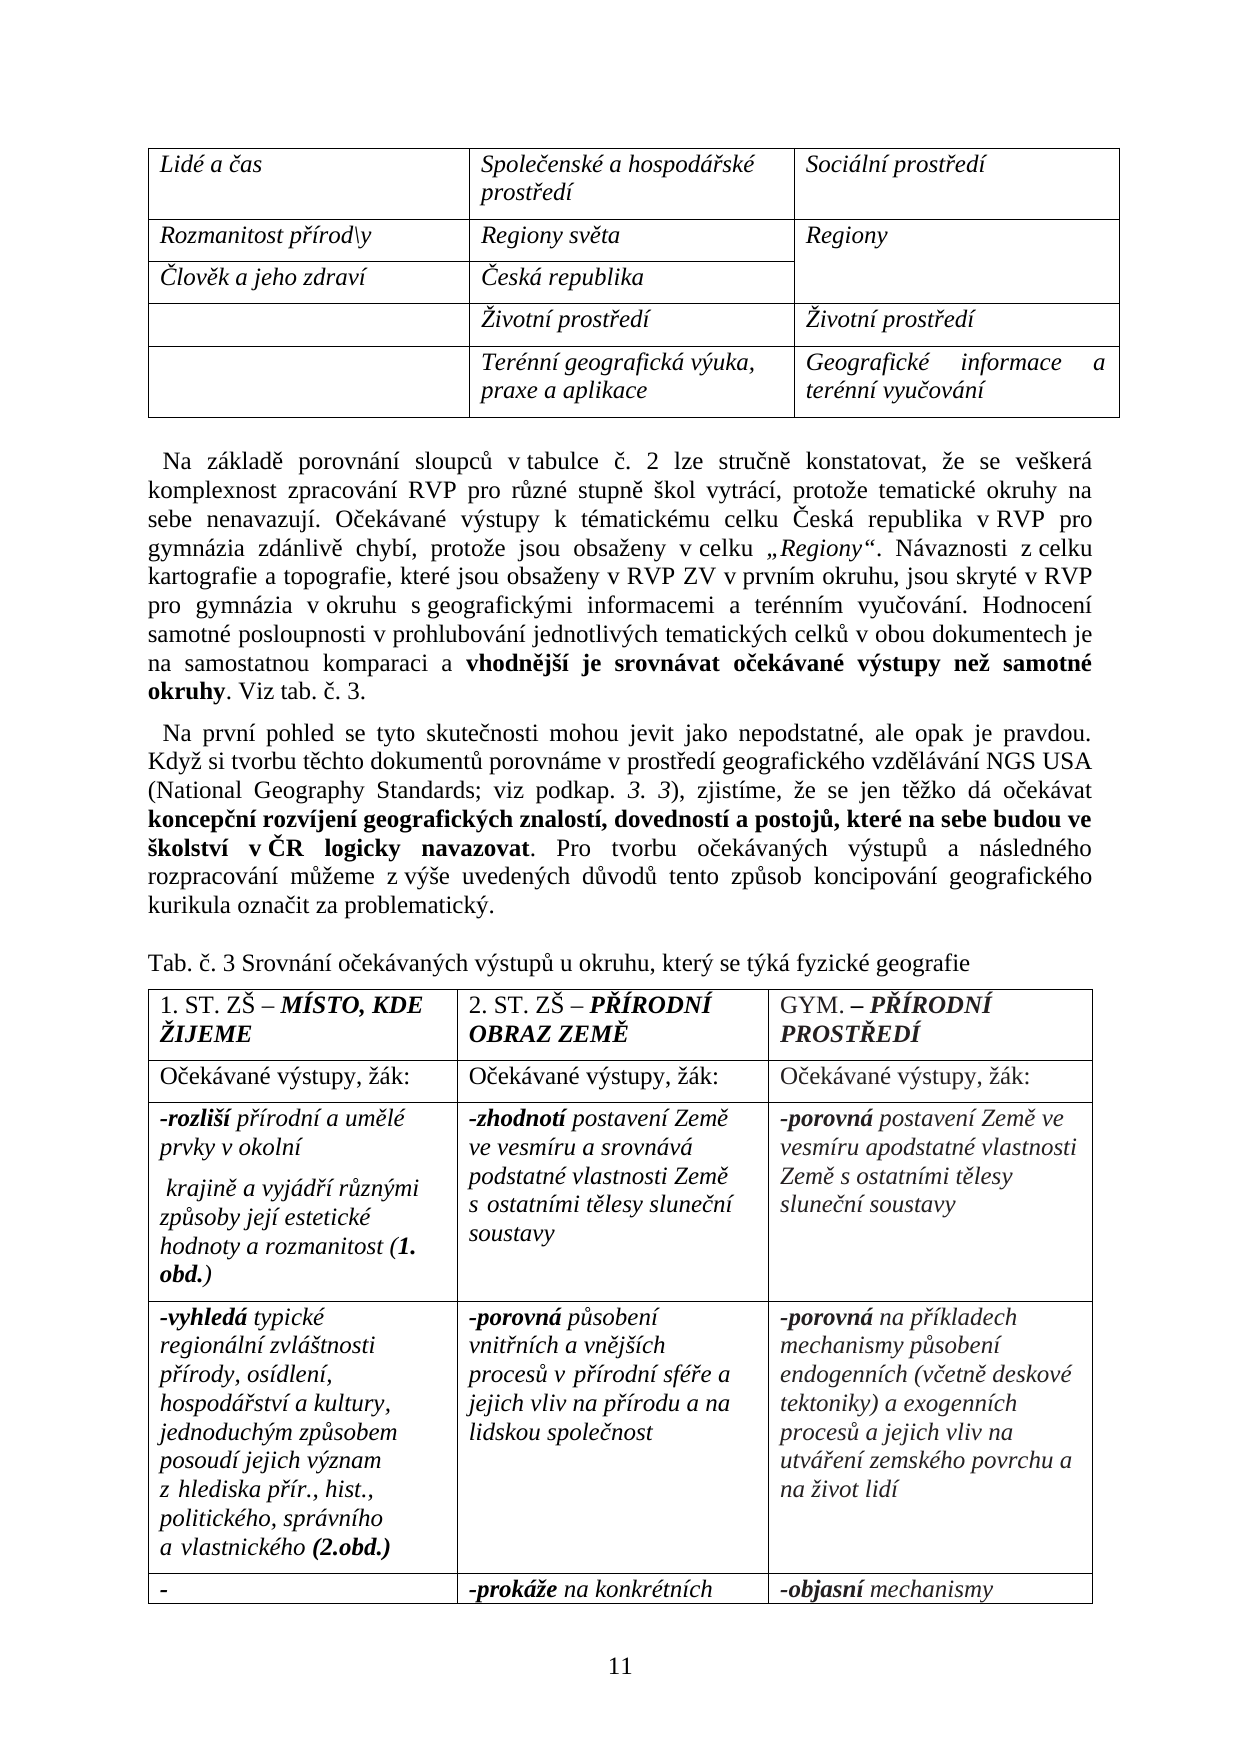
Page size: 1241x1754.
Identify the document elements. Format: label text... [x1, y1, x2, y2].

table_cell - [149, 1574, 457, 1603]
table_cell [149, 347, 469, 417]
table_cell Lidé a čas [149, 149, 469, 219]
table_cell Životní prostředí [795, 304, 1119, 346]
table_cell -porovná na příkladech mechanismy působení endogenních (včetně deskové tektoniky) a exogenních procesů a jejich vliv na utváření zemského povrchu a na život lidí [769, 1302, 1092, 1573]
table_cell Životní prostředí [470, 304, 794, 346]
table_cell [149, 304, 469, 346]
table_cell Regiony světa [470, 220, 794, 261]
table_cell Česká republika [470, 262, 794, 303]
table_cell Společenské a hospodářské prostředí [470, 149, 794, 219]
table_cell -porovná postavení Země ve vesmíru apodstatné vlastnosti Země s ostatními tělesy sluneční soustavy [769, 1103, 1092, 1301]
table_cell Regiony [795, 220, 1119, 303]
table_header 1. st. ZŠ – MÍSTO, KDE ŽIJEME [149, 990, 457, 1060]
table_header 2. st. ZŠ – PŘÍRODNÍ OBRAZ ZEMĚ [458, 990, 768, 1060]
table_cell Terénní geografická výuka, praxe a aplikace [470, 347, 794, 417]
table_cell -porovná působení vnitřních a vnějších procesů v přírodní sféře a jejich vliv na přírodu a na lidskou společnost [458, 1302, 768, 1573]
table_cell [769, 1574, 1092, 1603]
text Na první pohled se tyto skutečnosti mohou jevit jako nepodstatné, ale opak je pravdou. Když si tvorbu těchto dokumentů porovnáme v prostředí geografického vzdělávání NGS USA (National Geography Standards; viz podkap. 3. 3), zjistíme, že se jen těžko dá očekávat koncepční rozvíjení geografických znalostí, dovedností a postojů, které na sebe budou ve školství v ČR logicky navazovat. Pro tvorbu očekávaných výstupů a následného rozpracování můžeme z výše uvedených důvodů tento způsob koncipování geografického kurikula označit za problematický. [148, 718, 1092, 919]
table_cell Sociální prostředí [795, 149, 1119, 219]
text Na základě porovnání sloupců v tabulce č. 2 lze stručně konstatovat, že se veškerá komplexnost zpracování RVP pro různé stupně škol vytrácí, protože tematické okruhy na sebe nenavazují. Očekávané výstupy k tématickému celku Česká republika v RVP pro gymnázia zdánlivě chybí, protože jsou obsaženy v celku „Regiony“. Návaznosti z celku kartografie a topografie, které jsou obsaženy v RVP ZV v prvním okruhu, jsou skryté v RVP pro gymnázia v okruhu s geografickými informacemi a terénním vyučování. Hodnocení samotné posloupnosti v prohlubování jednotlivých tematických celků v obou dokumentech je na samostatnou komparaci a vhodnější je srovnávat očekávané výstupy než samotné okruhy. Viz tab. č. 3. [148, 446, 1092, 705]
table_cell -rozliší přírodní a umělé prvky v okolní krajině a vyjádří různými způsoby její estetické hodnoty a rozmanitost (1. obd.) [149, 1103, 457, 1301]
table_cell Očekávané výstupy, žák: [769, 1061, 1092, 1102]
table_cell Geografické informace a terénní vyučování [795, 347, 1119, 417]
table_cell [458, 1574, 768, 1603]
table_cell Rozmanitost přírod\y [149, 220, 469, 261]
text Tab. č. 3 Srovnání očekávaných výstupů u okruhu, který se týká fyzické geografie [148, 948, 1092, 976]
table_cell Očekávané výstupy, žák: [149, 1061, 457, 1102]
table_cell -zhodnotí postavení Země ve vesmíru a srovnává podstatné vlastnosti Země s ostatními tělesy sluneční soustavy [458, 1103, 768, 1301]
table_header gym. – PŘÍRODNÍ PROSTŘEDÍ [769, 990, 1092, 1060]
table_cell Člověk a jeho zdraví [149, 262, 469, 303]
table_cell -vyhledá typické regionální zvláštnosti přírody, osídlení, hospodářství a kultury, jednoduchým způsobem posoudí jejich význam z hlediska přír., hist., politického, správního a vlastnického (2.obd.) [149, 1302, 457, 1573]
table_cell Očekávané výstupy, žák: [458, 1061, 768, 1102]
